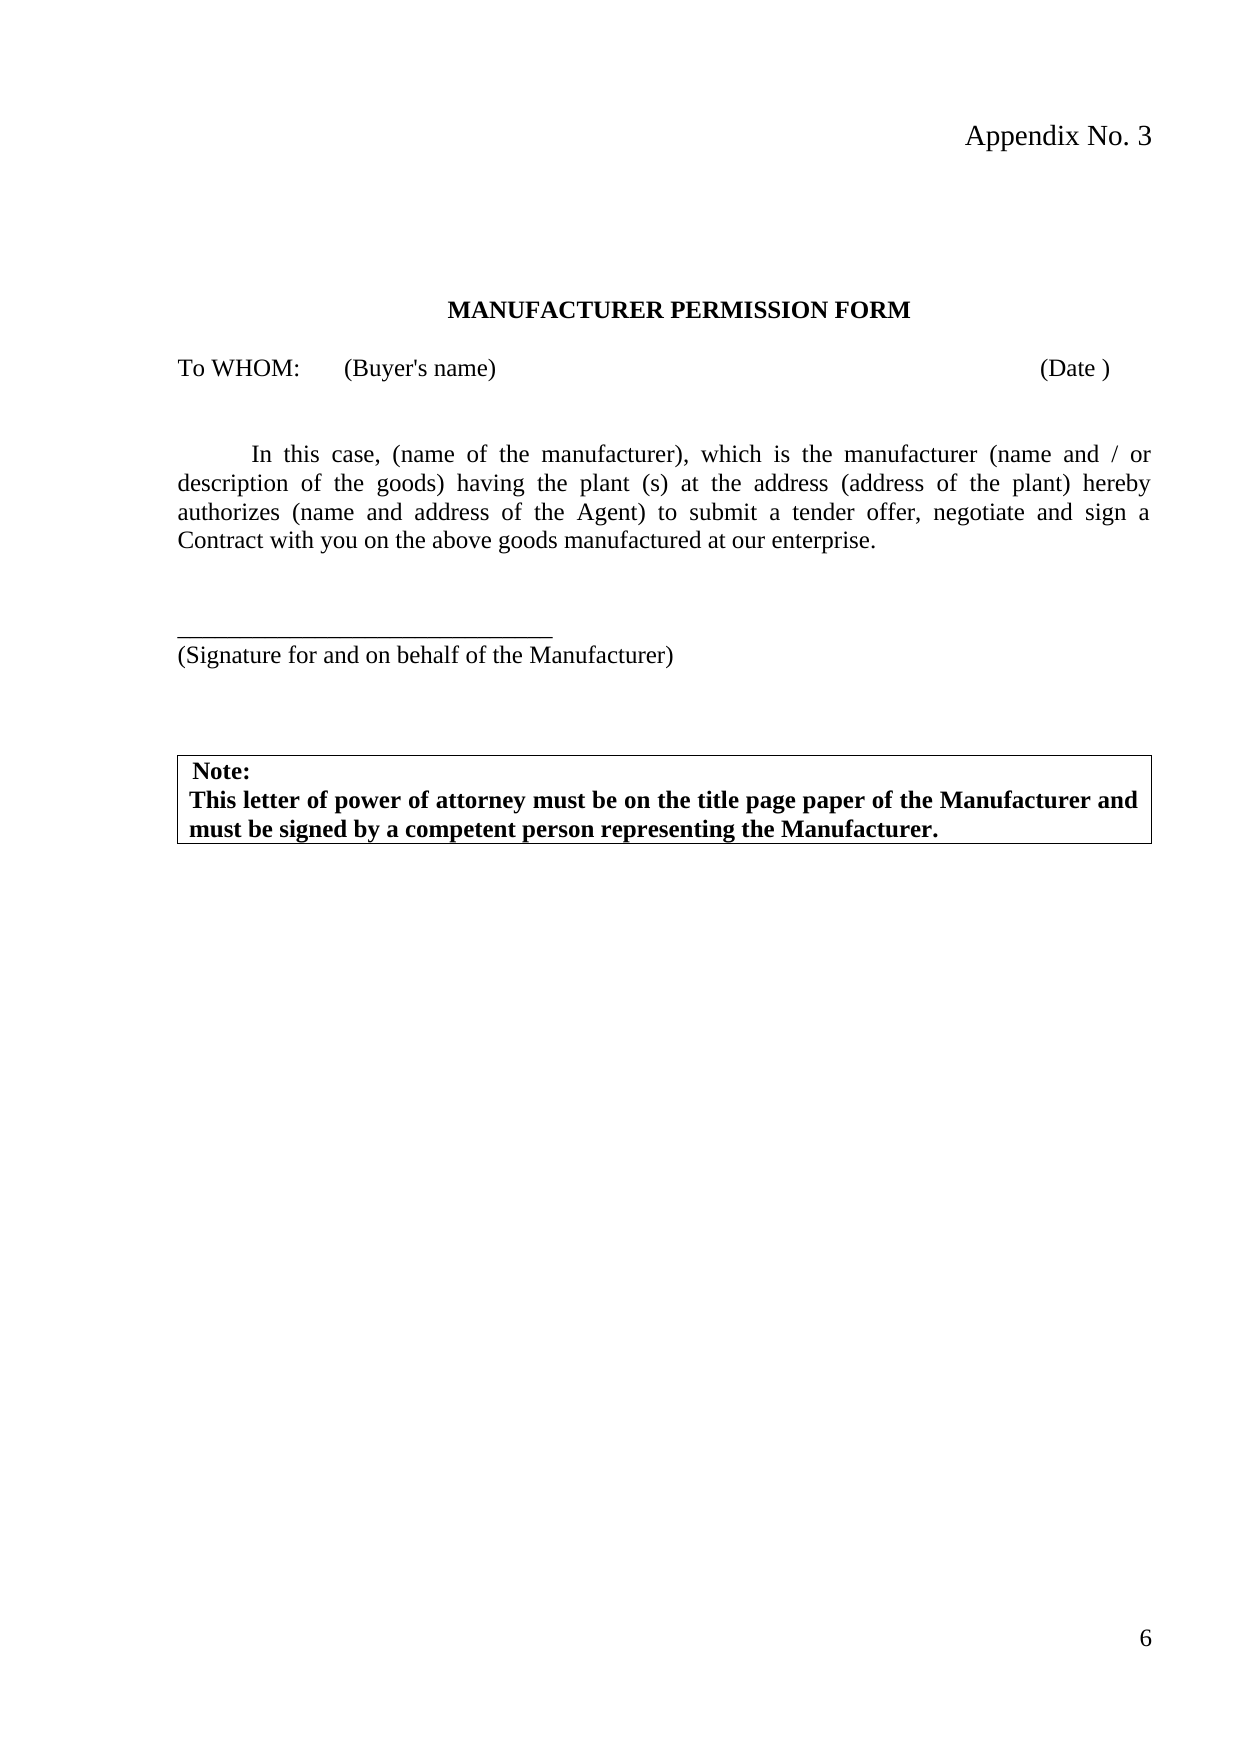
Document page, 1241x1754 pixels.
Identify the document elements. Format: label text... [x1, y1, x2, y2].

text To WHOM: (Buyer's name) (Date ) [177, 353, 1152, 382]
text ______________________________ [177, 612, 1152, 640]
text In this case, (name of the manufacturer), which is the manufacturer (name and / or description of the goods) having the plant (s) at the address (address of the plant) hereby authorizes (name and address of the Agent) to submit a tender offer, negotiate and sign a Contract with you on the above goods manufactured at our enterprise. [177, 439, 1152, 554]
table_header Note: This letter of power of attorney must be on the title page paper of the Manufacturer and must be signed by a competent person representing the Manufacturer. [178, 756, 1151, 843]
text Appendix No. 3 [177, 118, 1152, 152]
text MANUFACTURER PERMISSION FORM [177, 295, 1152, 324]
text (Signature for and on behalf of the Manufacturer) [177, 640, 1152, 669]
